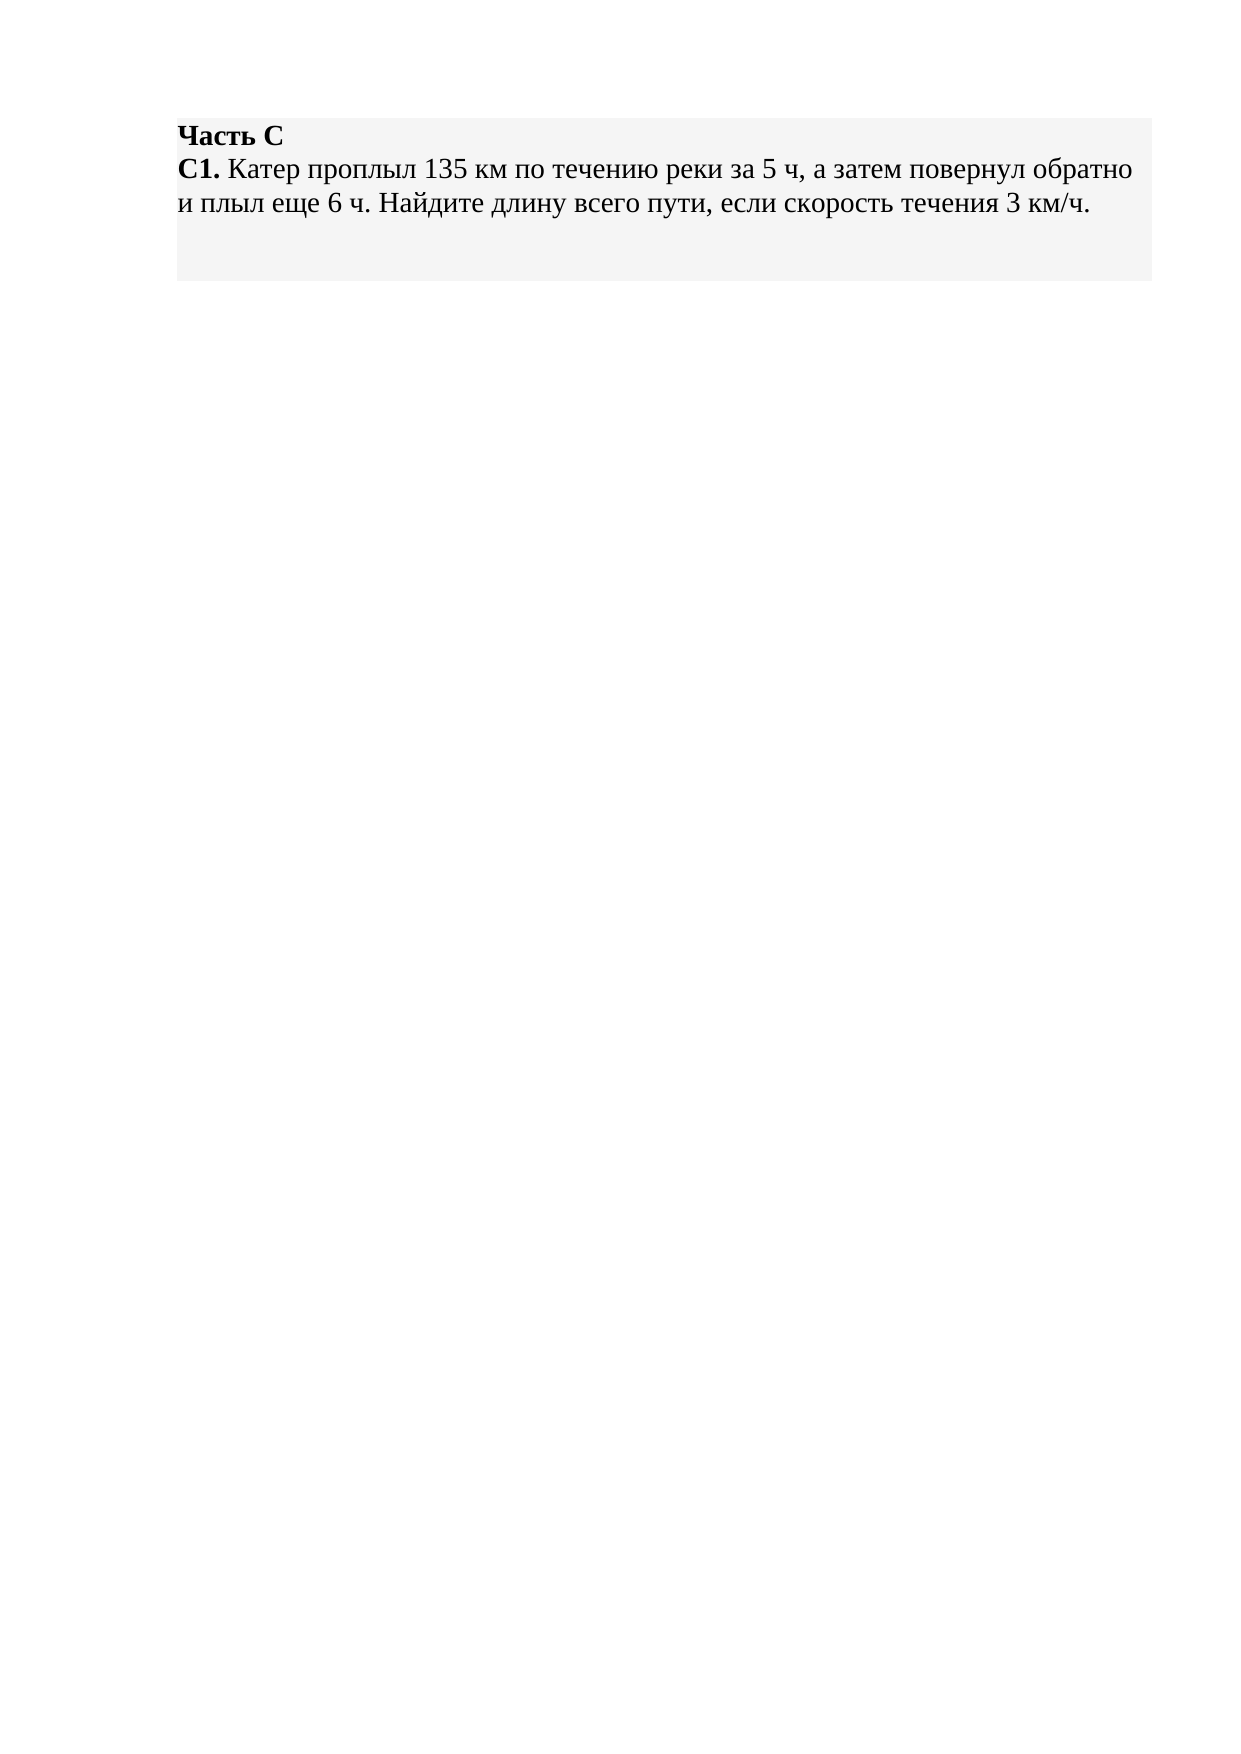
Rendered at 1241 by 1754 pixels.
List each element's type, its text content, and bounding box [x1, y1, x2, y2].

text C1. Катер проплыл 135 км по течению реки за 5 ч, а затем повернул обратно и плыл еще 6 ч. Найдите длину всего пути, если скорость течения 3 км/ч. [177, 152, 1152, 219]
text Часть С [177, 118, 1152, 152]
